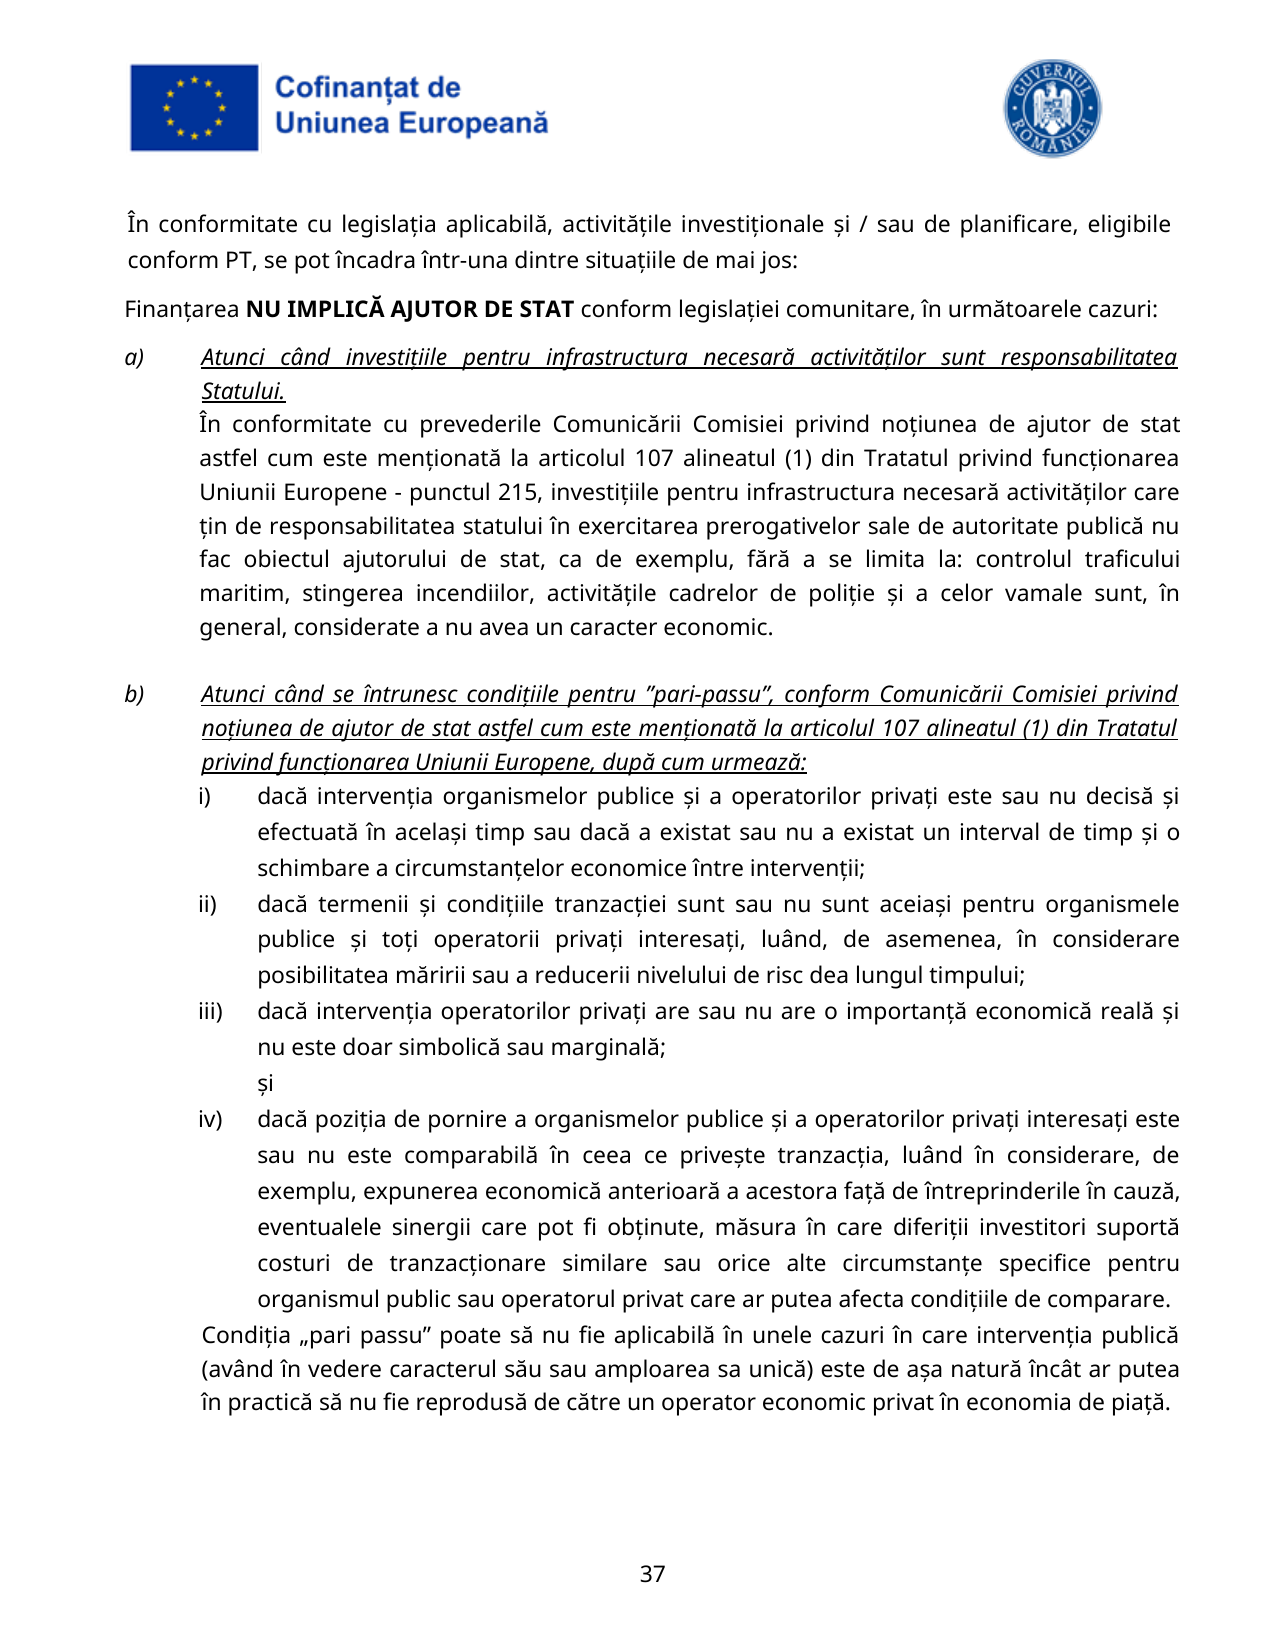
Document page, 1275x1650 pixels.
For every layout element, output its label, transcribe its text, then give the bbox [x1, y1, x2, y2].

list Finanțarea nu implică ajutor de stat conform legislației comunitare, în următoarele cazuri: [124, 292, 1181, 324]
list În conformitate cu prevederile Comunicării Comisiei privind noțiunea de ajutor de stat astfel cum este menționată la articolul 107 alineatul (1) din Tratatul privind funcționarea Uniunii Europene - punctul 215, investițiile pentru infrastructura necesară activităților care țin de responsabilitatea statului în exercitarea prerogativelor sale de autoritate publică nu fac obiectul ajutorului de stat, ca de exemplu, fără a se limita la: controlul traficului maritim, stingerea incendiilor, activitățile cadrelor de poliție și a celor vamale sunt, în general, considerate a nu avea un caracter economic. [199, 408, 1181, 642]
picture [124, 59, 1104, 160]
list dacă intervenția operatorilor privați are sau nu are o importanță economică reală și nu este doar simbolică sau marginală; [198, 995, 1181, 1062]
list Condiția „pari passu” poate să nu fie aplicabilă în unele cazuri în care intervenția publică (având în vedere caracterul său sau amploarea sa unică) este de așa natură încât ar putea în practică să nu fie reprodusă de către un operator economic privat în economia de piață. [201, 1319, 1181, 1417]
text În conformitate cu legislația aplicabilă, activitățile investiționale și / sau de planificare, eligibile conform PT, se pot încadra într-una dintre situațiile de mai jos: [127, 208, 1173, 275]
list dacă termenii și condițiile tranzacției sunt sau nu sunt aceiași pentru organismele publice și toți operatorii privați interesați, luând, de asemenea, în considerare posibilitatea măririi sau a reducerii nivelului de risc dea lungul timpului; [198, 887, 1181, 991]
list Atunci când investițiile pentru infrastructura necesară activităților sunt responsabilitatea Statului. [124, 341, 1181, 406]
list dacă intervenția organismelor publice și a operatorilor privați este sau nu decisă și efectuată în același timp sau dacă a existat sau nu a existat un interval de timp și o schimbare a circumstanțelor economice între intervenții; [198, 780, 1181, 883]
list Atunci când se întrunesc condițiile pentru ”pari-passu”, conform Comunicării Comisiei privind noțiunea de ajutor de stat astfel cum este menționată la articolul 107 alineatul (1) din Tratatul privind funcționarea Uniunii Europene, după cum urmează: [124, 678, 1181, 777]
list dacă poziția de pornire a organismelor publice și a operatorilor privați interesați este sau nu este comparabilă în ceea ce privește tranzacția, luând în considerare, de exemplu, expunerea economică anterioară a acestora față de întreprinderile în cauză, eventualele sinergii care pot fi obținute, măsura în care diferiții investitori suportă costuri de tranzacționare similare sau orice alte circumstanțe specifice pentru organismul public sau operatorul privat care ar putea afecta condițiile de comparare. [198, 1103, 1181, 1314]
list și [257, 1067, 1181, 1098]
